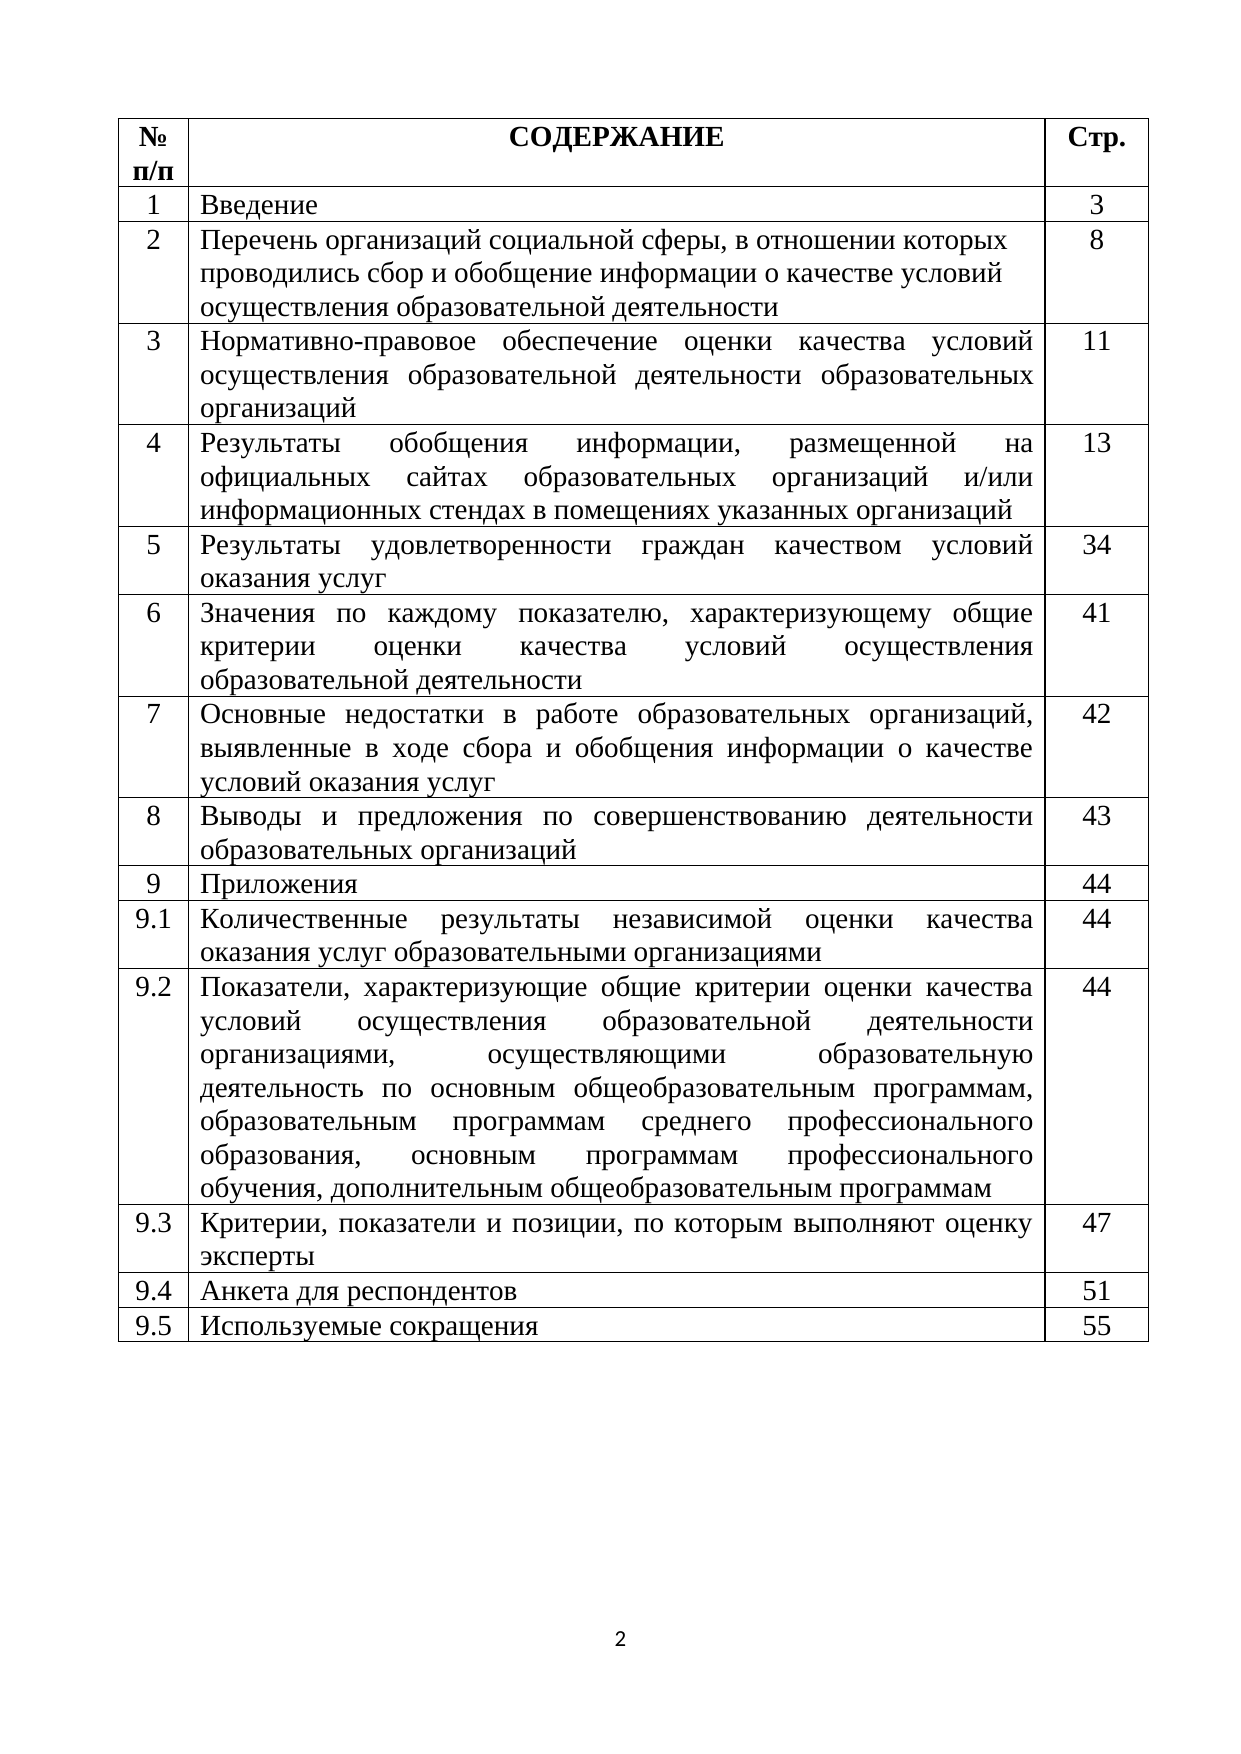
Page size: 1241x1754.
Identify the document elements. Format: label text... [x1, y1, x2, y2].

table_cell 55 [1046, 1308, 1148, 1341]
table_cell Результаты удовлетворенности граждан качеством условий оказания услуг [189, 527, 1044, 594]
table_cell 44 [1046, 969, 1148, 1204]
table_cell Введение [189, 187, 1044, 221]
table_cell 44 [1046, 901, 1148, 968]
table_header № п/п [119, 119, 188, 186]
table_cell 13 [1046, 425, 1148, 526]
table_cell 8 [119, 798, 188, 865]
table_cell 3 [1046, 187, 1148, 221]
table_cell 9.3 [119, 1205, 188, 1272]
table_cell Нормативно-правовое обеспечение оценки качества условий осуществления образовательной деятельности образовательных организаций [189, 324, 1044, 424]
table_header СОДЕРЖАНИЕ [189, 119, 1044, 186]
table_cell Используемые сокращения [189, 1308, 1044, 1341]
table_header Стр. [1046, 119, 1148, 186]
table_cell 6 [119, 595, 188, 696]
table_cell Приложения [189, 866, 1044, 900]
table_cell 41 [1046, 595, 1148, 696]
table_cell 44 [1046, 866, 1148, 900]
table_cell 11 [1046, 324, 1148, 424]
table_cell 42 [1046, 697, 1148, 797]
table_cell 47 [1046, 1205, 1148, 1272]
table_cell 4 [119, 425, 188, 526]
table_cell Основные недостатки в работе образовательных организаций, выявленные в ходе сбора и обобщения информации о качестве условий оказания услуг [189, 697, 1044, 797]
table_cell 2 [119, 222, 188, 322]
table_cell Критерии, показатели и позиции, по которым выполняют оценку эксперты [189, 1205, 1044, 1272]
table_cell 7 [119, 697, 188, 797]
table_cell Результаты обобщения информации, размещенной на официальных сайтах образовательных организаций и/или информационных стендах в помещениях указанных организаций [189, 425, 1044, 526]
table_cell Показатели, характеризующие общие критерии оценки качества условий осуществления образовательной деятельности организациями, осуществляющими образовательную деятельность по основным общеобразовательным программам, образовательным программам среднего профессионального образования, основным программам профессионального обучения, дополнительным общеобразовательным программам [189, 969, 1044, 1204]
table_cell 9 [119, 866, 188, 900]
table_cell 5 [119, 527, 188, 594]
table_cell Перечень организаций социальной сферы, в отношении которых проводились сбор и обобщение информации о качестве условий осуществления образовательной деятельности [189, 222, 1044, 322]
table_cell 9.1 [119, 901, 188, 968]
table_cell Количественные результаты независимой оценки качества оказания услуг образовательными организациями [189, 901, 1044, 968]
table_cell Анкета для респондентов [189, 1273, 1044, 1307]
table_cell Значения по каждому показателю, характеризующему общие критерии оценки качества условий осуществления образовательной деятельности [189, 595, 1044, 696]
table_cell 9.4 [119, 1273, 188, 1307]
table_cell Выводы и предложения по совершенствованию деятельности образовательных организаций [189, 798, 1044, 865]
table_cell 34 [1046, 527, 1148, 594]
table_cell 51 [1046, 1273, 1148, 1307]
table_cell 3 [119, 324, 188, 424]
table_cell 9.5 [119, 1308, 188, 1341]
table_cell 9.2 [119, 969, 188, 1204]
table_cell 8 [1046, 222, 1148, 322]
table_cell 1 [119, 187, 188, 221]
table_cell 43 [1046, 798, 1148, 865]
